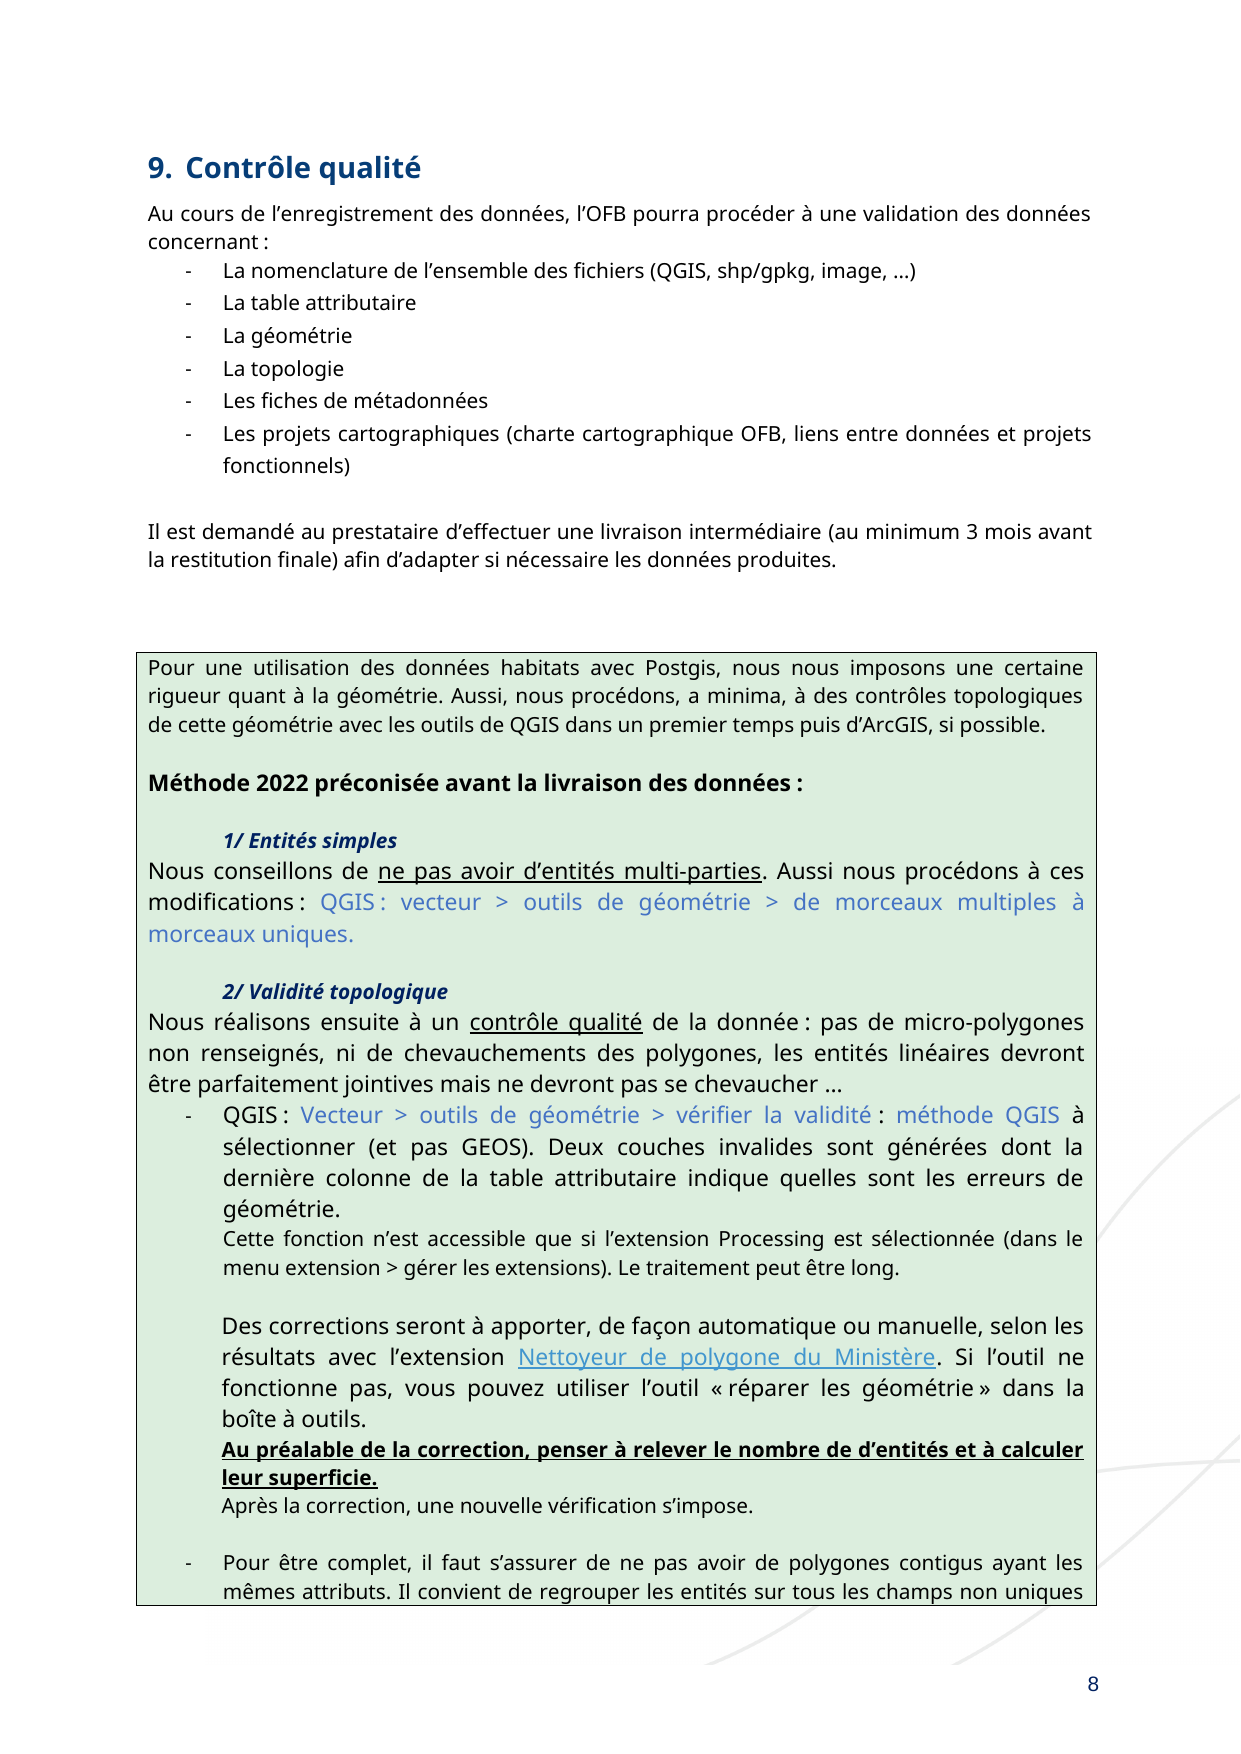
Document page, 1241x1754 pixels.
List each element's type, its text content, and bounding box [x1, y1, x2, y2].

picture [205, 1047, 1241, 1665]
text Il est demandé au prestataire d’effectuer une livraison intermédiaire (au minimum 3 mois avant la restitution finale) afin d’adapter si nécessaire les données produites. [148, 517, 1093, 574]
list La géométrie [185, 321, 1093, 349]
list La table attributaire [185, 288, 1093, 317]
list Les projets cartographiques (charte cartographique OFB, liens entre données et projets fonctionnels) [185, 419, 1093, 480]
list La nomenclature de l’ensemble des fichiers (QGIS, shp/gpkg, image, …) [185, 256, 1093, 284]
subtitle Contrôle qualité [148, 148, 1093, 187]
list La topologie [185, 354, 1093, 382]
list Les fiches de métadonnées [185, 386, 1093, 415]
text Au cours de l’enregistrement des données, l’OFB pourra procéder à une validation des données concernant : [148, 199, 1093, 256]
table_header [137, 653, 1096, 1605]
